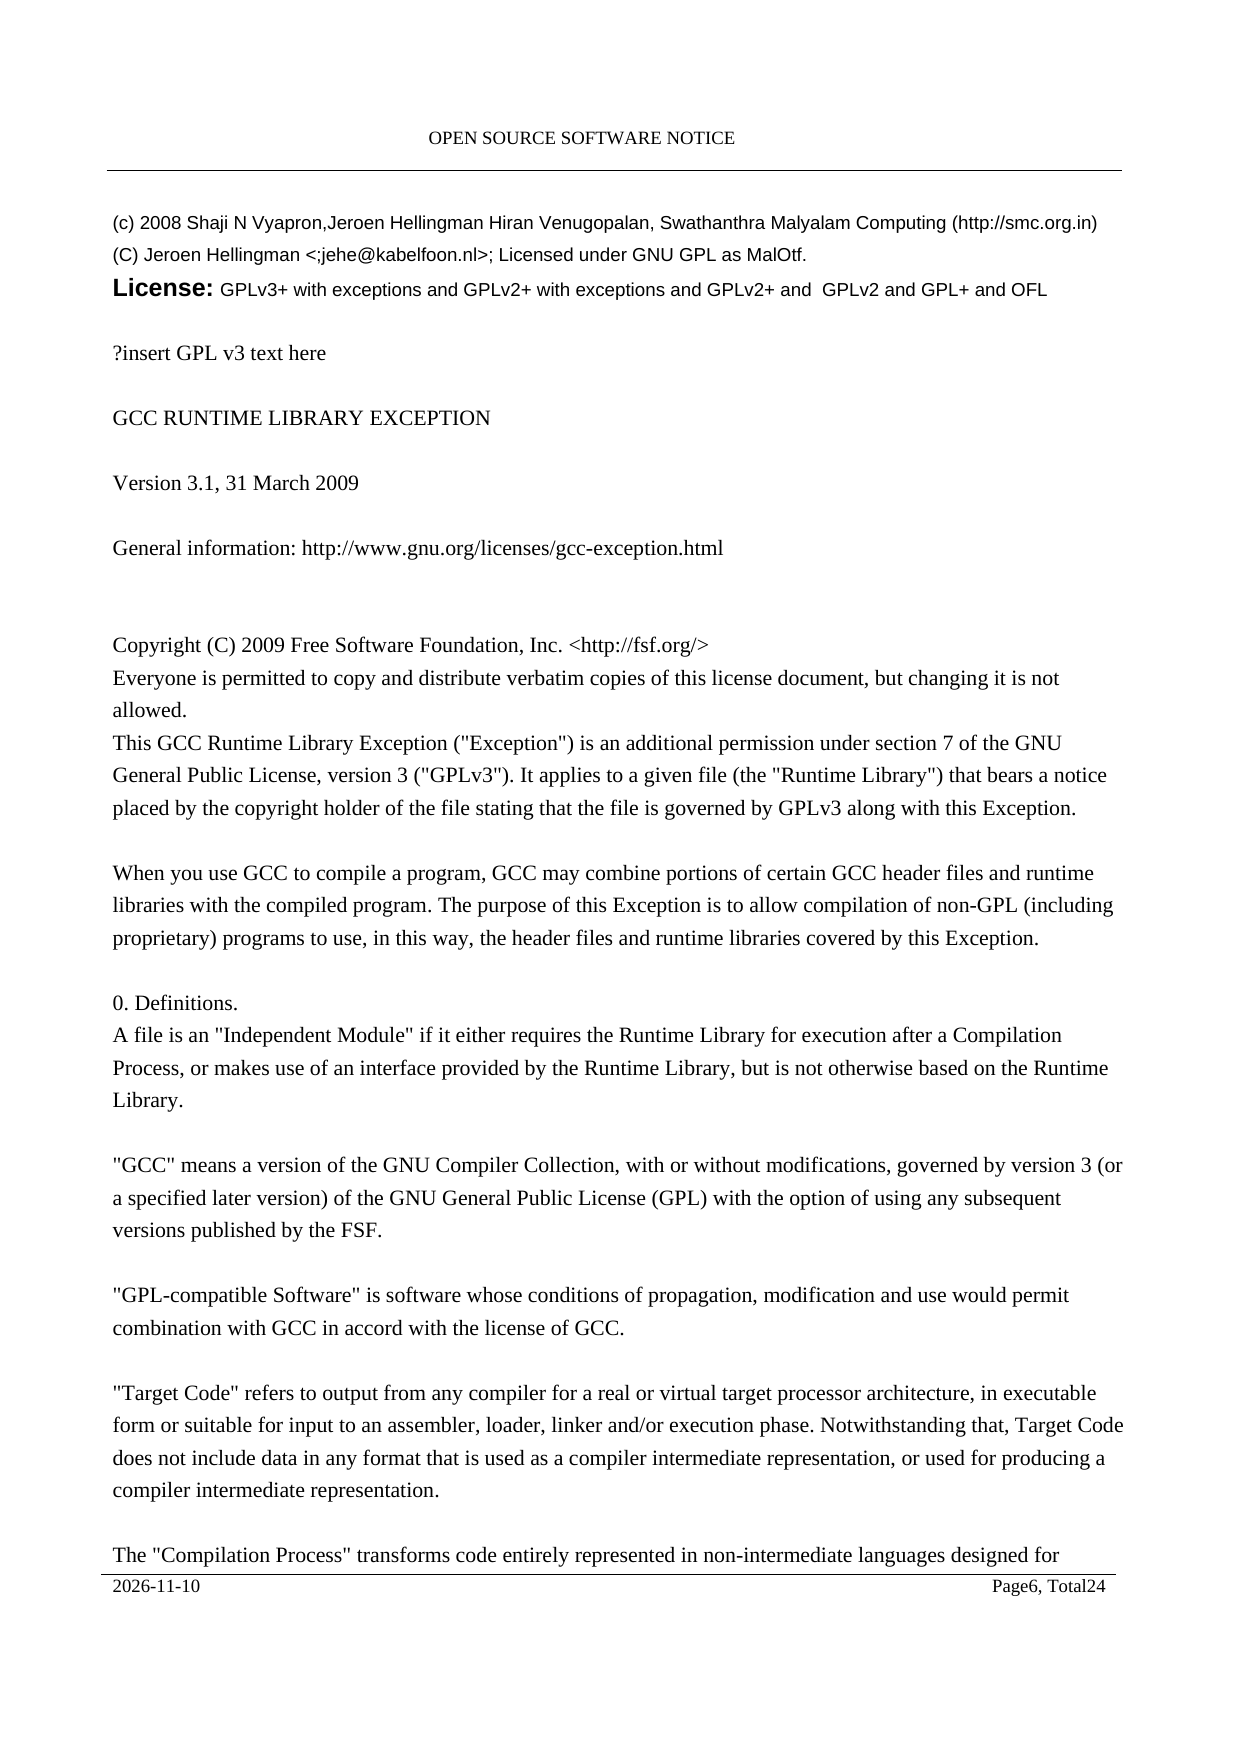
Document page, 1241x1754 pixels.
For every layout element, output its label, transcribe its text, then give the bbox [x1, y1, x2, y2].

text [112, 271, 1128, 1571]
text (c) 2008 Shaji N Vyapron,Jeroen Hellingman Hiran Venugopalan, Swathanthra Malyalam Computing (http://smc.org.in) [112, 206, 1128, 239]
text (C) Jeroen Hellingman <;jehe@kabelfoon.nl>; Licensed under GNU GPL as MalOtf. [112, 239, 1128, 271]
